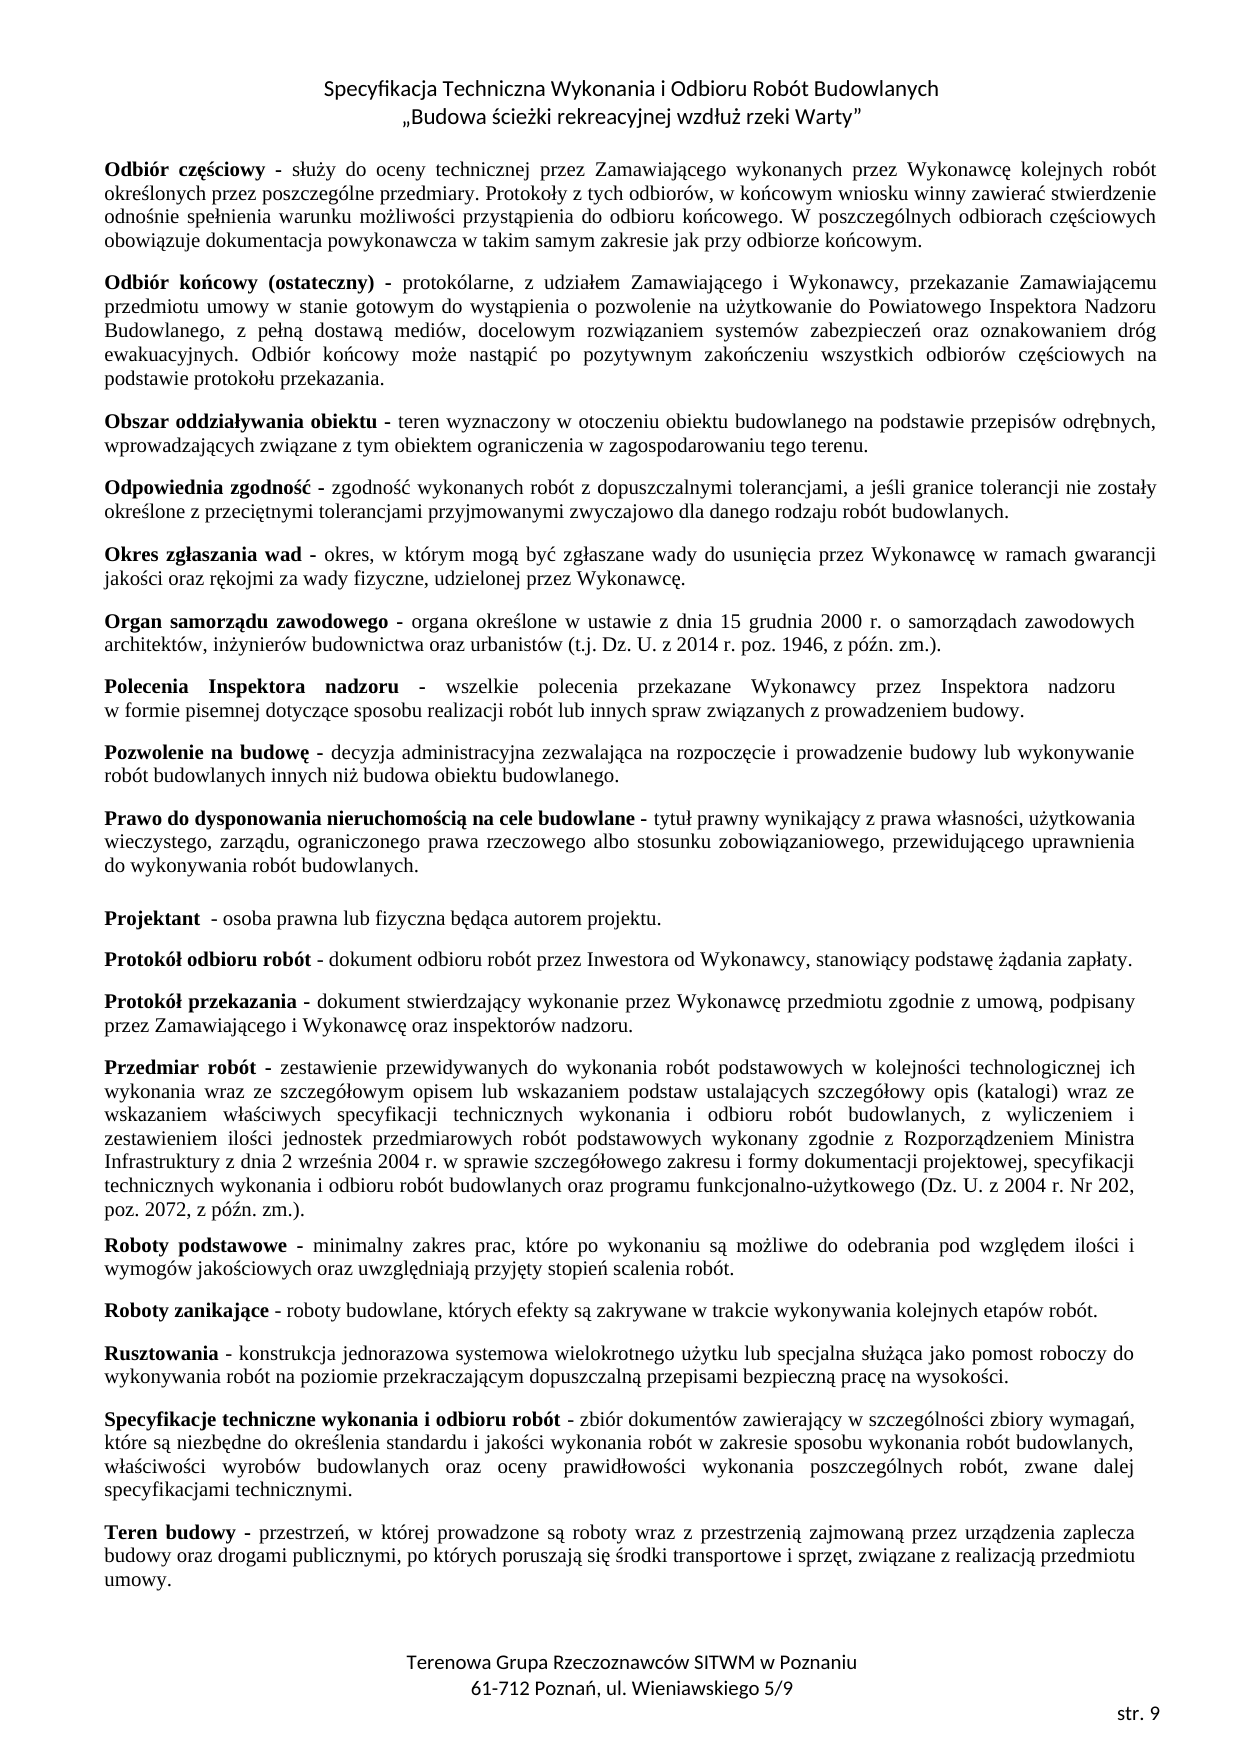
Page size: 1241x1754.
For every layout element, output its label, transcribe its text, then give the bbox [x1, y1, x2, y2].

text Odpowiednia zgodność - zgodność wykonanych robót z dopuszczalnymi tolerancjami, a jeśli granice tolerancji nie zostały określone z przeciętnymi tolerancjami przyjmowanymi zwyczajowo dla danego rodzaju robót budowlanych. [104, 476, 1158, 523]
text Roboty zanikające - roboty budowlane, których efekty są zakrywane w trakcie wykonywania kolejnych etapów robót. [104, 1299, 1136, 1323]
text Prawo do dysponowania nieruchomością na cele budowlane - tytuł prawny wynikający z prawa własności, użytkowania wieczystego, zarządu, ograniczonego prawa rzeczowego albo stosunku zobowiązaniowego, przewidującego uprawnienia do wykonywania robót budowlanych. [104, 806, 1136, 877]
text Protokół odbioru robót - dokument odbioru robót przez Inwestora od Wykonawcy, stanowiący podstawę żądania zapłaty. [311, 947, 1136, 971]
text Protokół przekazania - dokument stwierdzający wykonanie przez Wykonawcę przedmiotu zgodnie z umową, podpisany przez Zamawiającego i Wykonawcę oraz inspektorów nadzoru. [104, 990, 1136, 1037]
text Teren budowy - przestrzeń, w której prowadzone są roboty wraz z przestrzenią zajmowaną przez urządzenia zaplecza budowy oraz drogami publicznymi, po których poruszają się środki transportowe i sprzęt, związane z realizacją przedmiotu umowy. [104, 1521, 1136, 1591]
text Projektant - osoba prawna lub fizyczna będąca autorem projektu. [104, 907, 1136, 931]
text Odbiór końcowy (ostateczny) - protokólarne, z udziałem Zamawiającego i Wykonawcy, przekazanie Zamawiającemu przedmiotu umowy w stanie gotowym do wystąpienia o pozwolenie na użytkowanie do Powiatowego Inspektora Nadzoru Budowlanego, z pełną dostawą mediów, docelowym rozwiązaniem systemów zabezpieczeń oraz oznakowaniem dróg ewakuacyjnych. Odbiór końcowy może nastąpić po pozytywnym zakończeniu wszystkich odbiorów częściowych na podstawie protokołu przekazania. [104, 270, 1158, 390]
text Okres zgłaszania wad - okres, w którym mogą być zgłaszane wady do usunięcia przez Wykonawcę w ramach gwarancji jakości oraz rękojmi za wady fizyczne, udzielonej przez Wykonawcę. [104, 542, 1158, 590]
text Organ samorządu zawodowego - organa określone w ustawie z dnia 15 grudnia 2000 r. o samorządach zawodowych architektów, inżynierów budownictwa oraz urbanistów (t.j. Dz. U. z 2014 r. poz. 1946, z późn. zm.). [104, 609, 1136, 656]
text Roboty podstawowe - minimalny zakres prac, które po wykonaniu są możliwe do odebrania pod względem ilości i wymogów jakościowych oraz uwzględniają przyjęty stopień scalenia robót. [104, 1233, 1136, 1280]
text Specyfikacje techniczne wykonania i odbioru robót - zbiór dokumentów zawierający w szczególności zbiory wymagań, które są niezbędne do określenia standardu i jakości wykonania robót w zakresie sposobu wykonania robót budowlanych, właściwości wyrobów budowlanych oraz oceny prawidłowości wykonania poszczególnych robót, zwane dalej specyfikacjami technicznymi. [104, 1407, 1136, 1501]
text Pozwolenie na budowę - decyzja administracyjna zezwalająca na rozpoczęcie i prowadzenie budowy lub wykonywanie robót budowlanych innych niż budowa obiektu budowlanego. [104, 741, 1136, 788]
text Obszar oddziaływania obiektu - teren wyznaczony w otoczeniu obiektu budowlanego na podstawie przepisów odrębnych, wprowadzających związane z tym obiektem ograniczenia w zagospodarowaniu tego terenu. [104, 409, 1158, 457]
text Rusztowania - konstrukcja jednorazowa systemowa wielokrotnego użytku lub specjalna służąca jako pomost roboczy do wykonywania robót na poziomie przekraczającym dopuszczalną przepisami bezpieczną pracę na wysokości. [104, 1341, 1136, 1388]
text Polecenia Inspektora nadzoru - wszelkie polecenia przekazane Wykonawcy przez Inspektora nadzoru w formie pisemnej dotyczące sposobu realizacji robót lub innych spraw związanych z prowadzeniem budowy. [104, 675, 1136, 722]
text Odbiór częściowy - służy do oceny technicznej przez Zamawiającego wykonanych przez Wykonawcę kolejnych robót określonych przez poszczególne przedmiary. Protokoły z tych odbiorów, w końcowym wniosku winny zawierać stwierdzenie odnośnie spełnienia warunku możliwości przystąpienia do odbioru końcowego. W poszczególnych odbiorach częściowych obowiązuje dokumentacja powykonawcza w takim samym zakresie jak przy odbiorze końcowym. [104, 158, 1158, 252]
text Przedmiar robót - zestawienie przewidywanych do wykonania robót podstawowych w kolejności technologicznej ich wykonania wraz ze szczegółowym opisem lub wskazaniem podstaw ustalających szczegółowy opis (katalogi) wraz ze wskazaniem właściwych specyfikacji technicznych wykonania i odbioru robót budowlanych, z wyliczeniem i zestawieniem ilości jednostek przedmiarowych robót podstawowych wykonany zgodnie z Rozporządzeniem Ministra Infrastruktury z dnia 2 września 2004 r. w sprawie szczegółowego zakresu i formy dokumentacji projektowej, specyfikacji technicznych wykonania i odbioru robót budowlanych oraz programu funkcjonalno-użytkowego (Dz. U. z 2004 r. Nr 202, poz. 2072, z późn. zm.). [104, 1056, 1136, 1221]
